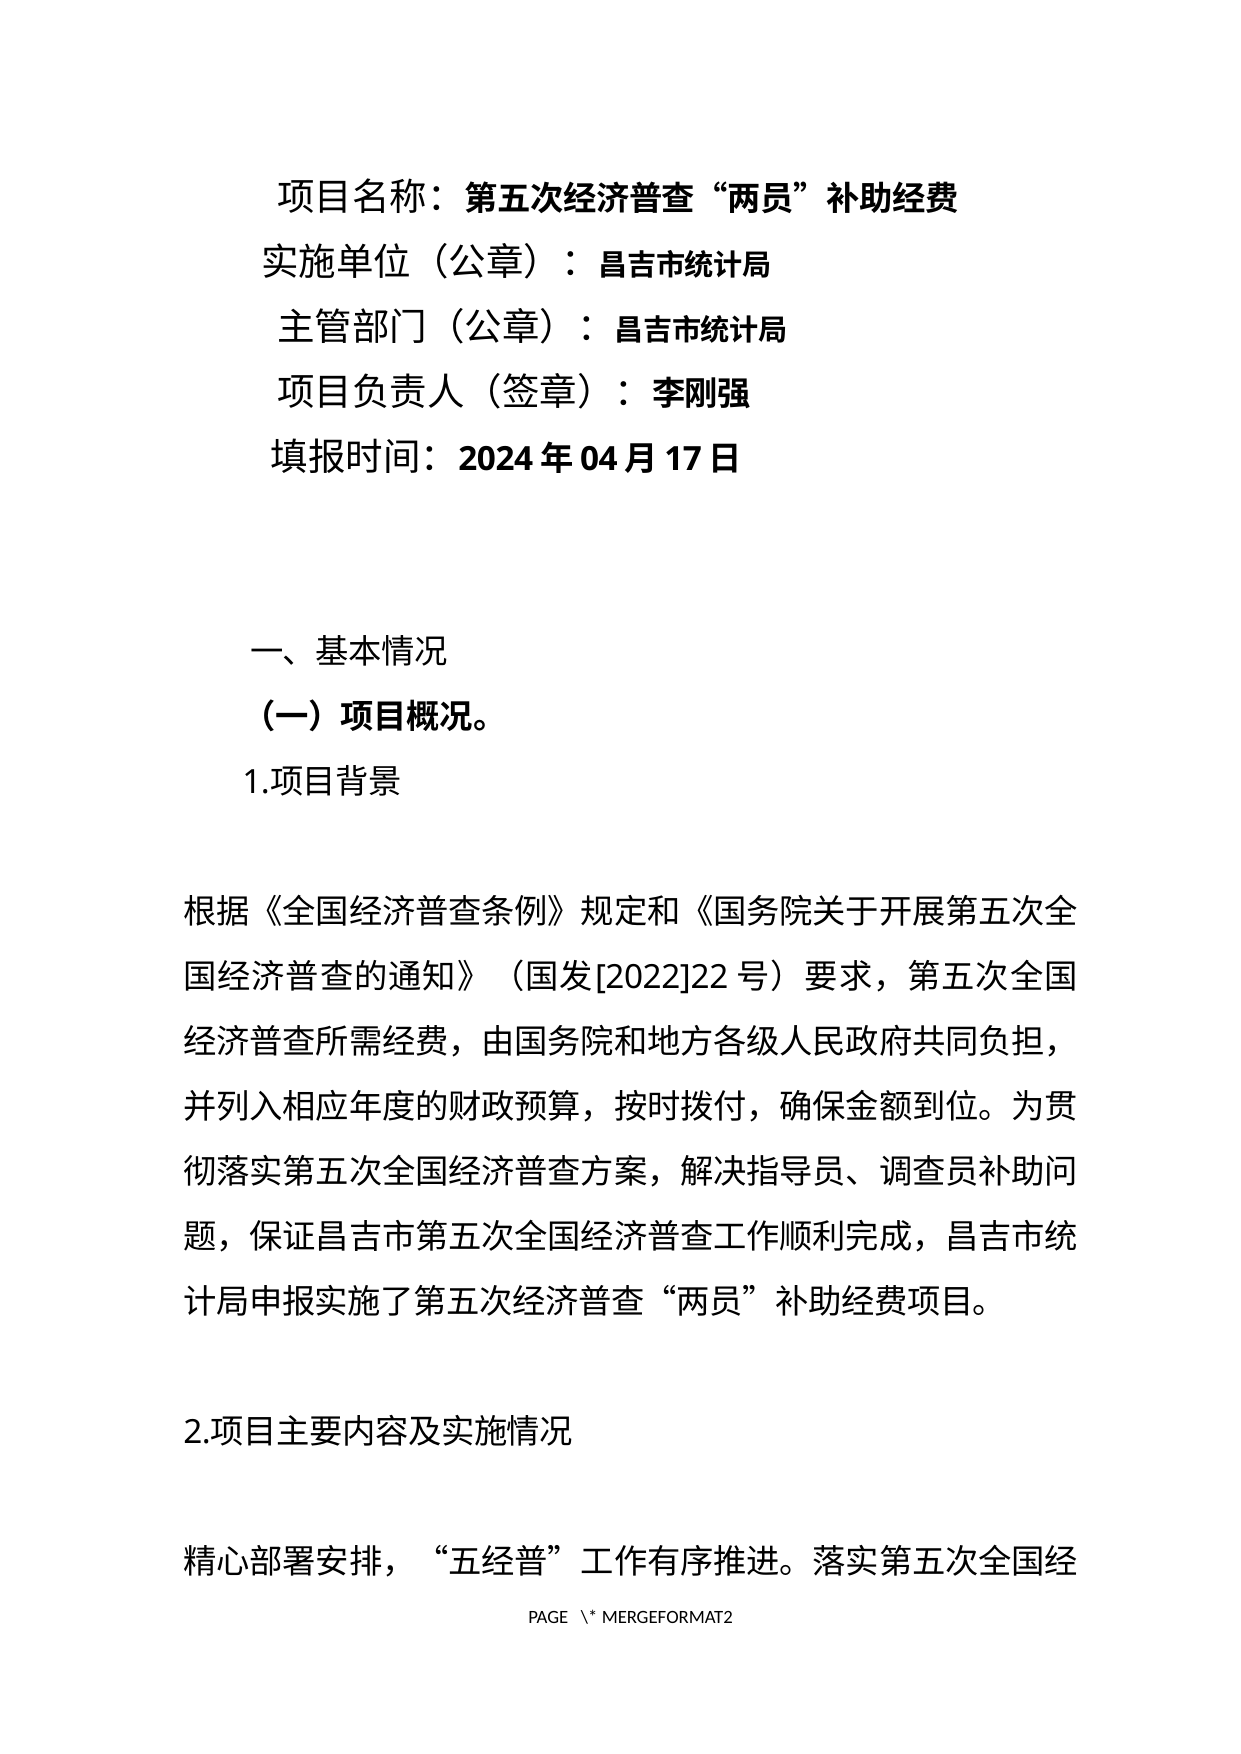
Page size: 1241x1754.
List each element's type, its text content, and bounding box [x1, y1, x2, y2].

text 主管部门（公章）：昌吉市统计局 [183, 292, 1078, 357]
text （一）项目概况。 [183, 682, 1078, 747]
text 填报时间：2024年04月17日 [211, 422, 1078, 487]
text 项目名称：第五次经济普查“两员”补助经费 [183, 162, 1078, 227]
text 实施单位（公章）：昌吉市统计局 [183, 227, 1078, 292]
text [183, 747, 1078, 1592]
text 项目负责人（签章）：李刚强 [183, 357, 1078, 422]
text 一、基本情况 [183, 617, 1078, 682]
